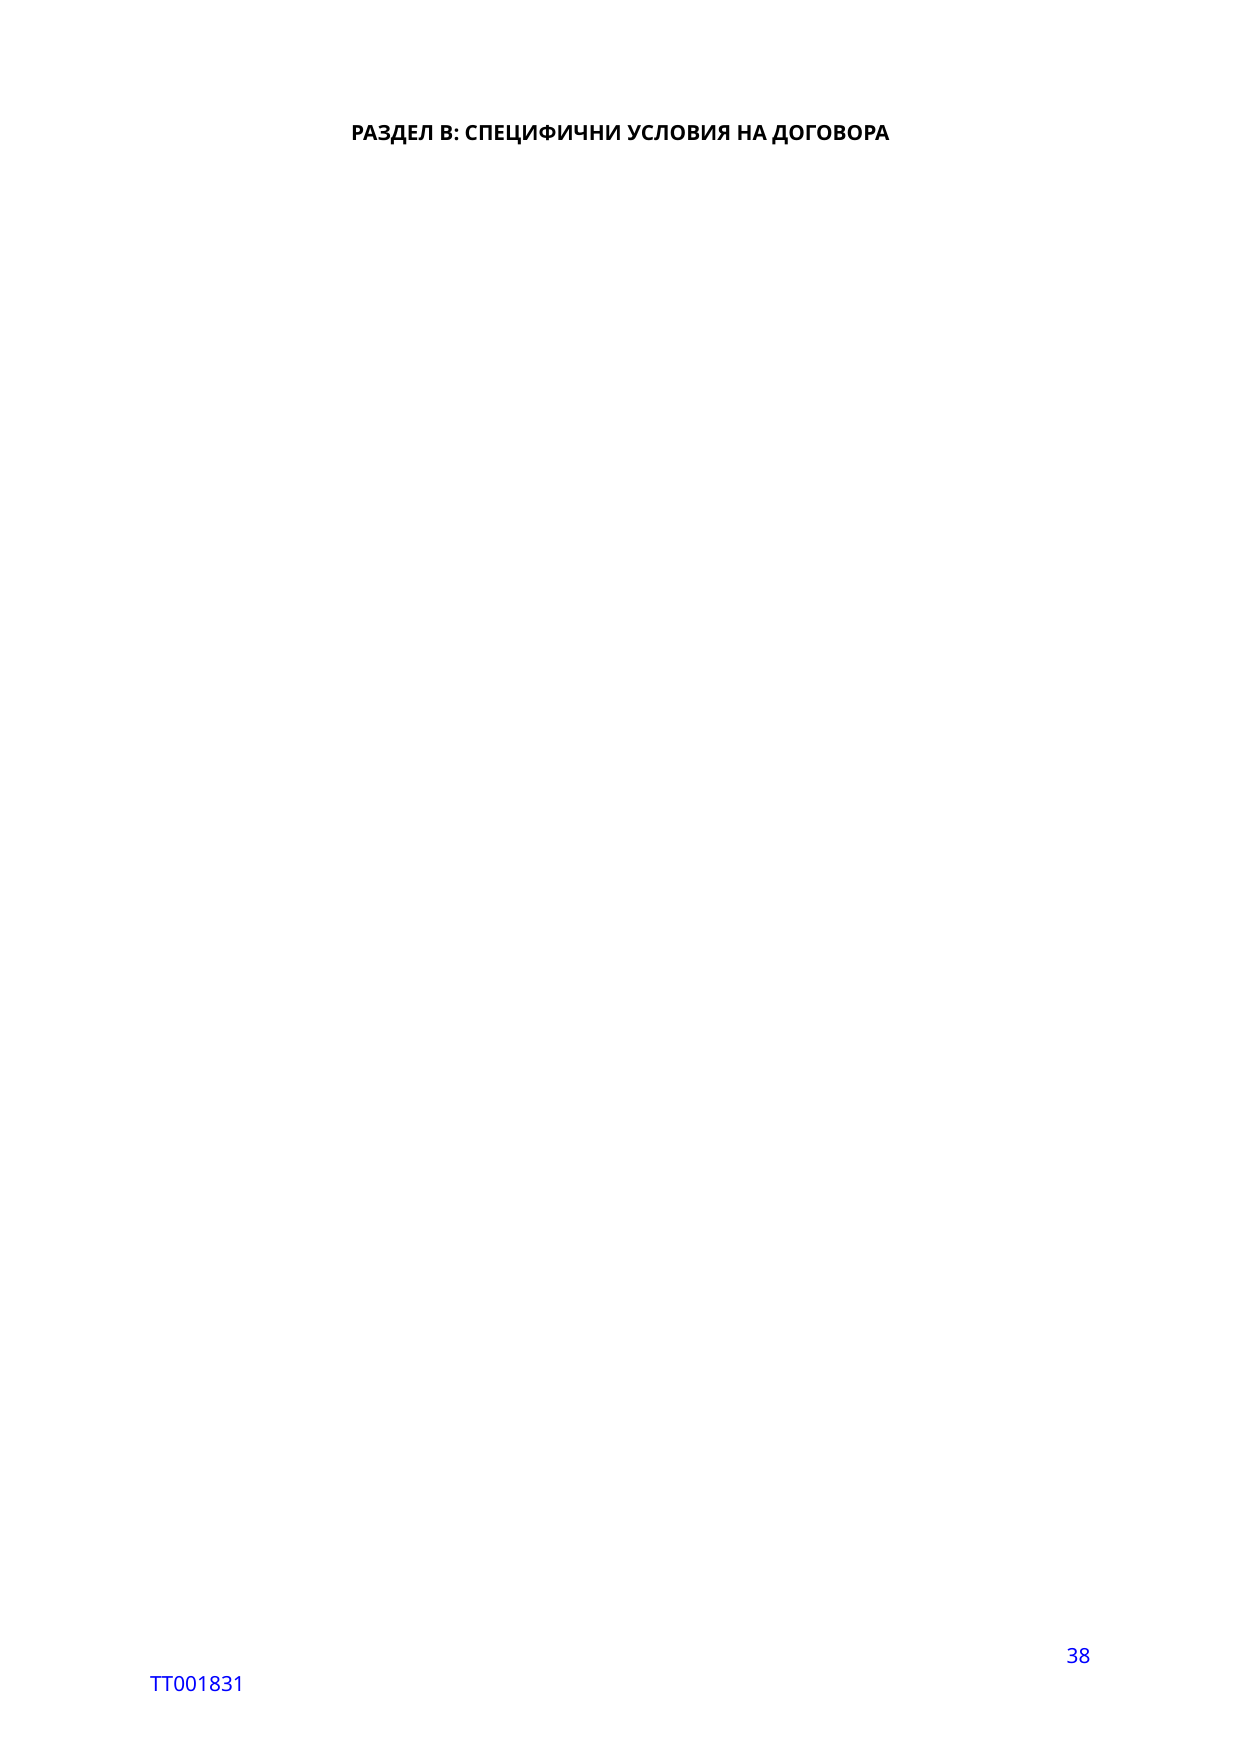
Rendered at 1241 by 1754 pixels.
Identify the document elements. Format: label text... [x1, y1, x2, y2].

text РАЗДЕЛ В: СПЕЦИФИЧНИ УСЛОВИЯ НА ДОГОВОРА [150, 118, 1090, 147]
